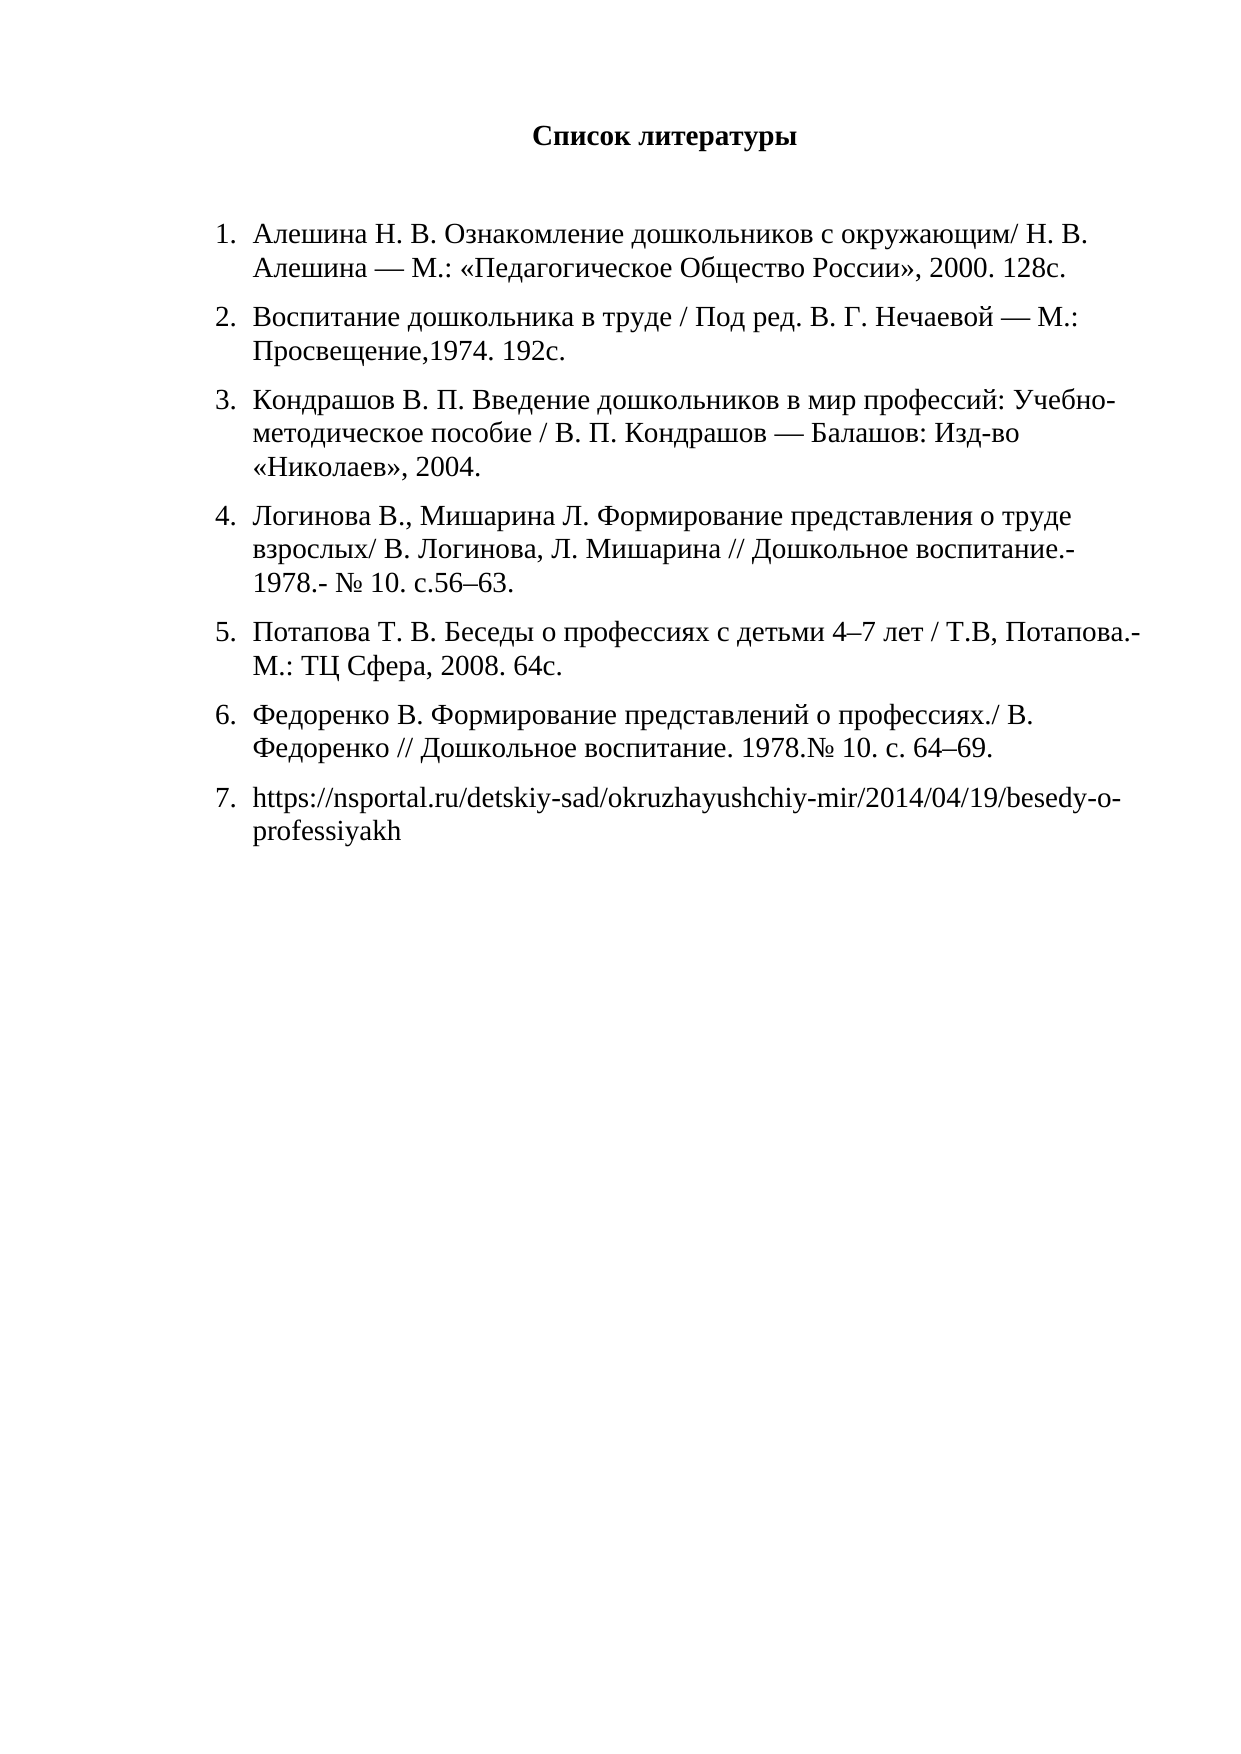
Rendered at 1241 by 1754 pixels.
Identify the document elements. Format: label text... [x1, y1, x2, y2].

list https://nsportal.ru/detskiy-sad/okruzhayushchiy-mir/2014/04/19/besedy-o-professiyakh [215, 780, 1152, 847]
text Список литературы [177, 118, 1152, 152]
list Федоренко В. Формирование представлений о профессиях./ В. Федоренко // Дошкольное воспитание. 1978.№ 10. с. 64–69. [215, 697, 1152, 764]
list Кондрашов В. П. Введение дошкольников в мир профессий: Учебно-методическое пособие / В. П. Кондрашов — Балашов: Изд-во «Николаев», 2004. [215, 382, 1152, 482]
list Воспитание дошкольника в труде / Под ред. В. Г. Нечаевой — М.: Просвещение,1974. 192с. [215, 299, 1152, 366]
list Потапова Т. В. Беседы о профессиях с детьми 4–7 лет / Т.В, Потапова.-М.: ТЦ Сфера, 2008. 64с. [215, 614, 1152, 681]
list Логинова В., Мишарина Л. Формирование представления о труде взрослых/ В. Логинова, Л. Мишарина // Дошкольное воспитание.- 1978.- № 10. с.56–63. [215, 498, 1152, 599]
list Алешина Н. В. Ознакомление дошкольников с окружающим/ Н. В. Алешина — М.: «Педагогическое Общество России», 2000. 128с. [215, 216, 1152, 283]
